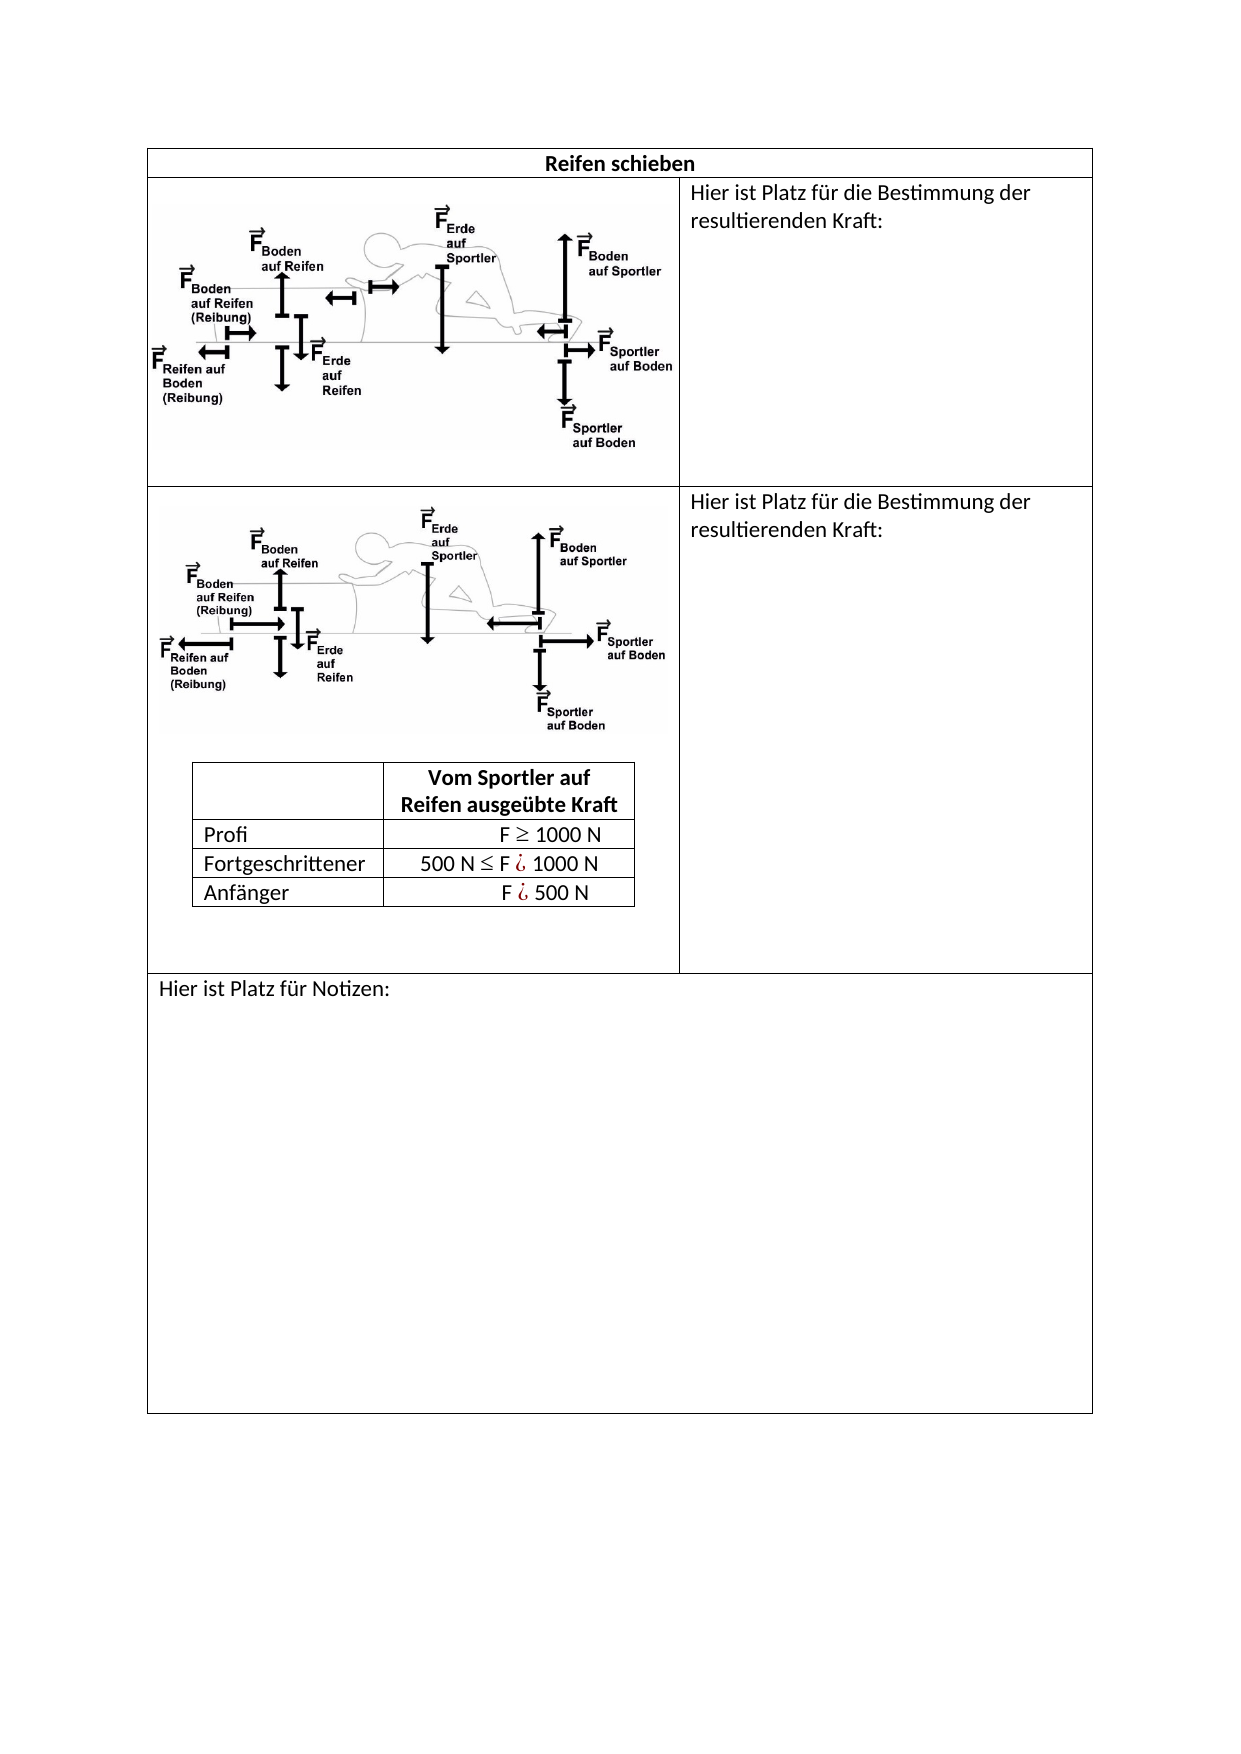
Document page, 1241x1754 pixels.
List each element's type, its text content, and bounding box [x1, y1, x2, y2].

table_cell [148, 178, 679, 486]
table_cell Hier ist Platz für die Bestimmung der resultierenden Kraft: [680, 178, 1092, 486]
table_header Reifen schieben [148, 149, 1092, 177]
table_cell Hier ist Platz für Notizen: [148, 974, 1092, 1413]
table_cell Hier ist Platz für die Bestimmung der resultierenden Kraft: [680, 487, 1092, 973]
picture [150, 204, 675, 449]
picture [159, 506, 669, 734]
table_cell [148, 487, 679, 973]
